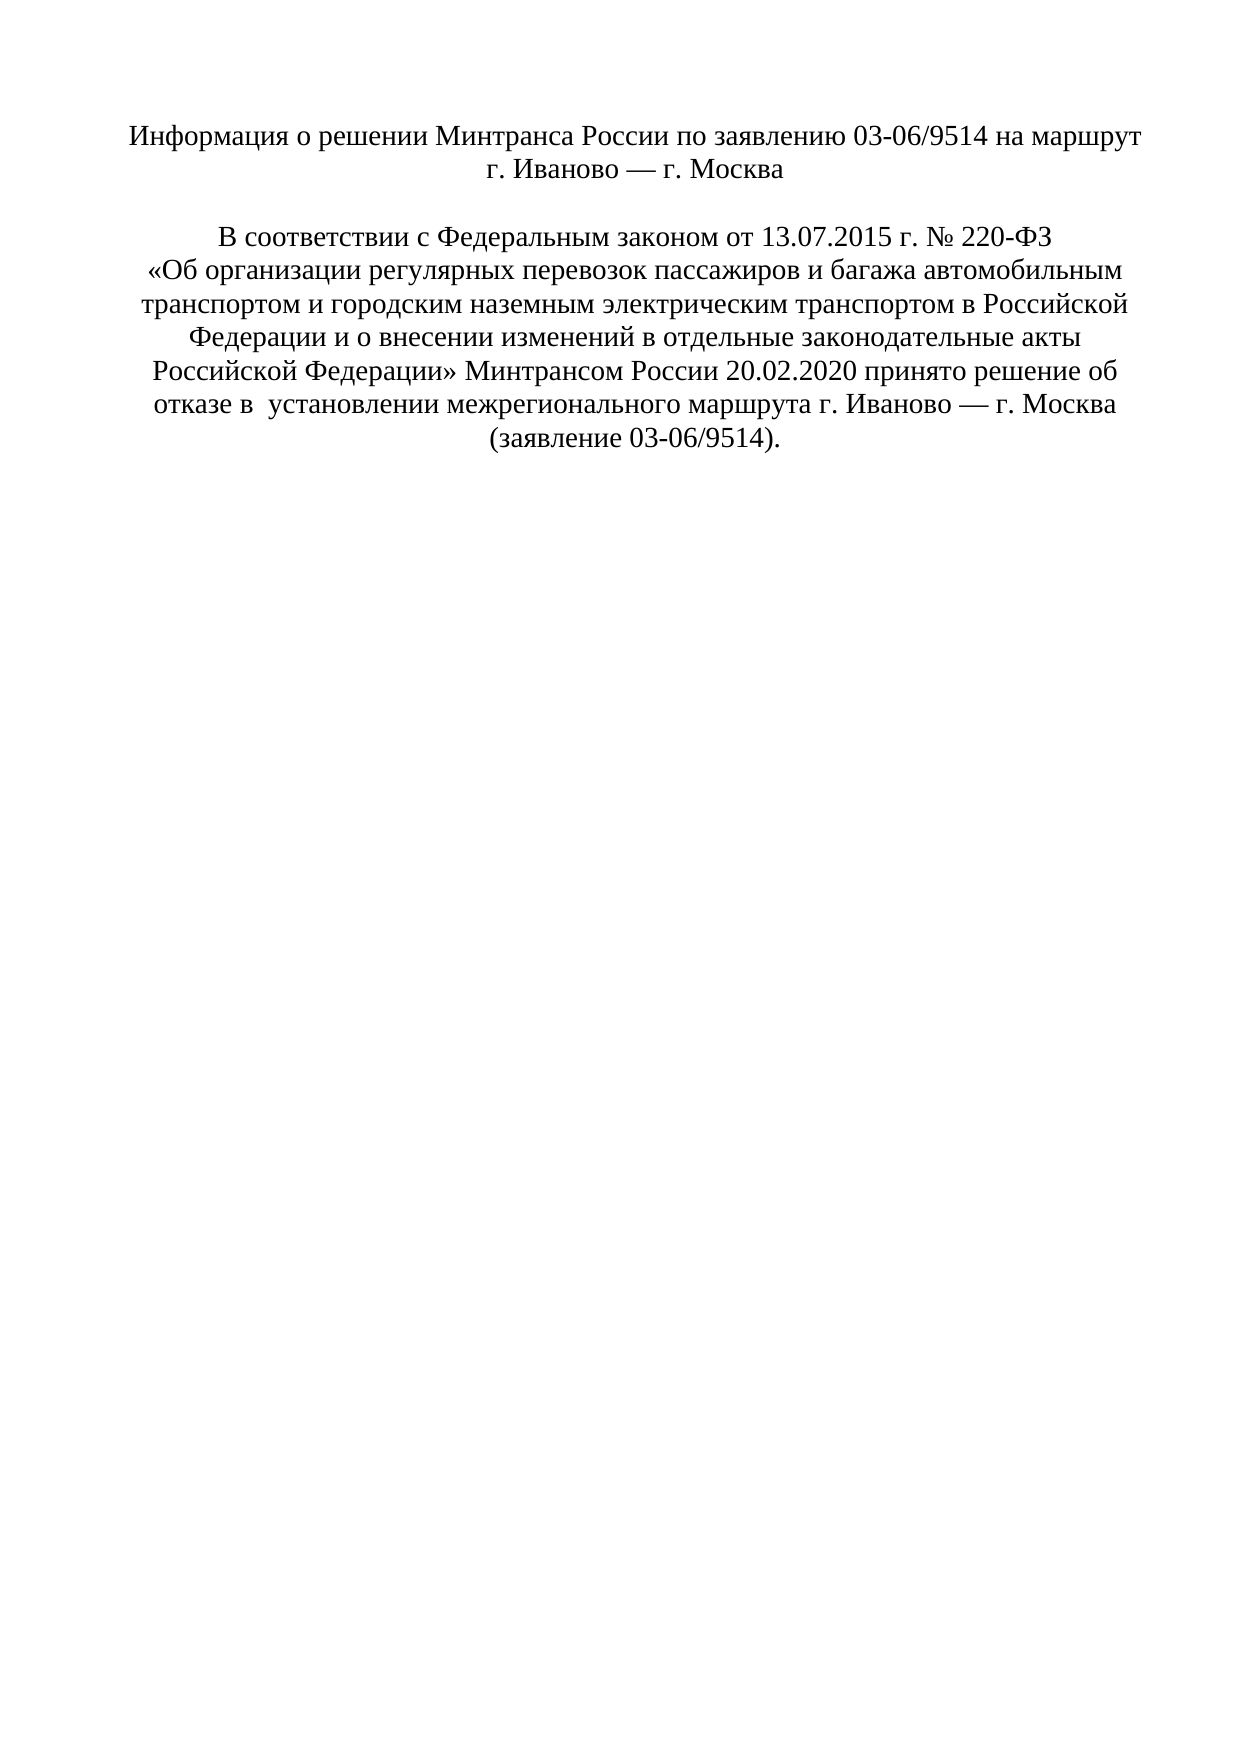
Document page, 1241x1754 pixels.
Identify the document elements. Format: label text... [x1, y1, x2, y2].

text Информация о решении Минтранса России по заявлению 03-06/9514 на маршрут г. Иваново — г. Москва [118, 118, 1152, 185]
text В соответствии с Федеральным законом от 13.07.2015 г. № 220-ФЗ «Об организации регулярных перевозок пассажиров и багажа автомобильным транспортом и городским наземным электрическим транспортом в Российской Федерации и о внесении изменений в отдельные законодательные акты Российской Федерации» Минтрансом России 20.02.2020 принято решение об отказе в установлении межрегионального маршрута г. Иваново — г. Москва (заявление 03-06/9514). [118, 219, 1152, 453]
